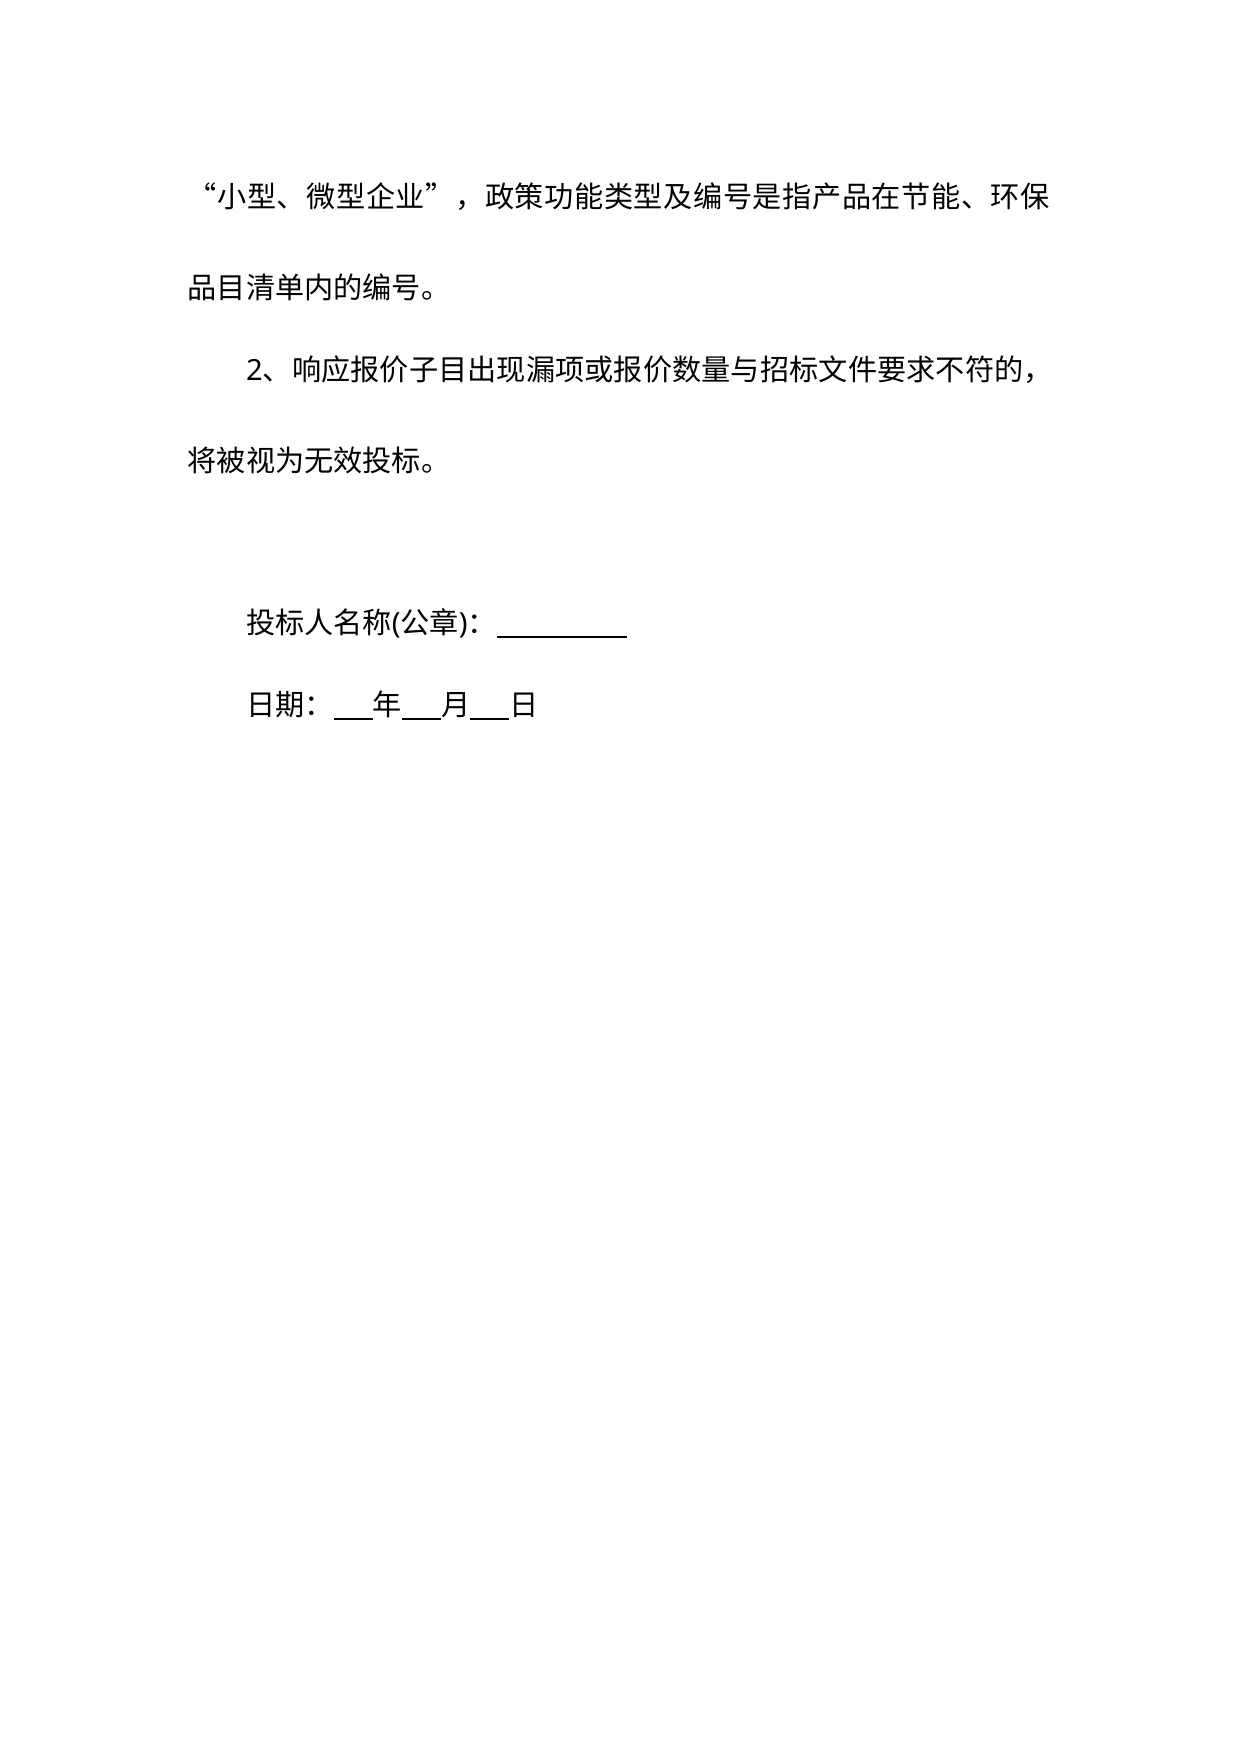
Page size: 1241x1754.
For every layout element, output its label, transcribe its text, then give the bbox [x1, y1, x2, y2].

text 日期： 年 月 日 [187, 670, 1053, 735]
text 2、响应报价子目出现漏项或报价数量与招标文件要求不符的，将被视为无效投标。 [187, 335, 1053, 491]
text 投标人名称(公章)： [187, 588, 1053, 653]
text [187, 162, 1053, 318]
